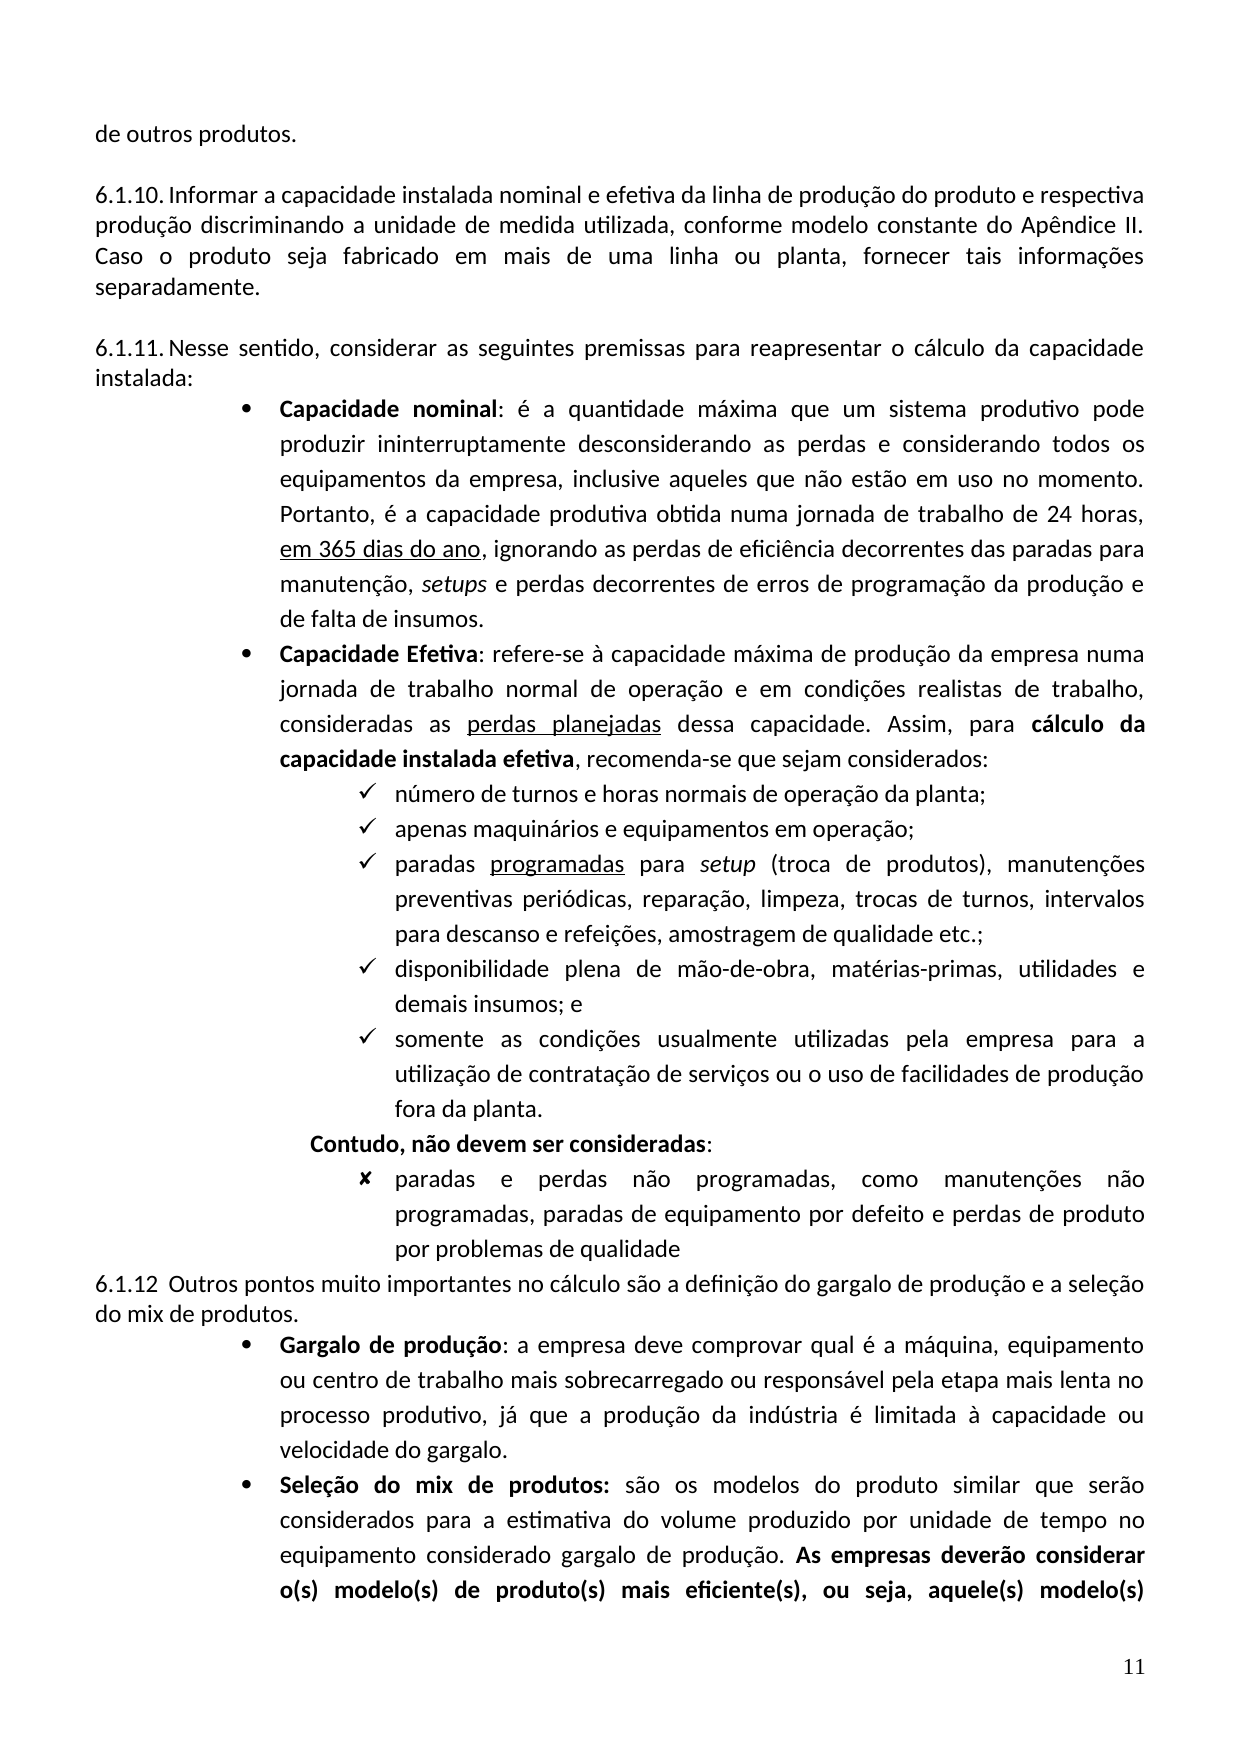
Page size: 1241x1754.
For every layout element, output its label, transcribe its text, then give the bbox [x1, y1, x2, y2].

text Contudo, não devem ser consideradas: [310, 1128, 1146, 1158]
list apenas maquinários e equipamentos em operação; [357, 813, 1146, 843]
list paradas e perdas não programadas, como manutenções não programadas, paradas de equipamento por defeito e perdas de produto por problemas de qualidade [357, 1163, 1146, 1263]
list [242, 1469, 1146, 1604]
text 6.1.10. Informar a capacidade instalada nominal e efetiva da linha de produção do produto e respectiva produção discriminando a unidade de medida utilizada, conforme modelo constante do Apêndice II. Caso o produto seja fabricado em mais de uma linha ou planta, fornecer tais informações separadamente. [95, 179, 1146, 301]
list disponibilidade plena de mão-de-obra, matérias-primas, utilidades e demais insumos; e [357, 953, 1146, 1018]
list número de turnos e horas normais de operação da planta; [357, 778, 1146, 808]
list Gargalo de produção: a empresa deve comprovar qual é a máquina, equipamento ou centro de trabalho mais sobrecarregado ou responsável pela etapa mais lenta no processo produtivo, já que a produção da indústria é limitada à capacidade ou velocidade do gargalo. [242, 1329, 1146, 1464]
text 6.1.12 Outros pontos muito importantes no cálculo são a definição do gargalo de produção e a seleção do mix de produtos. [95, 1268, 1146, 1329]
text 6.1.11. Nesse sentido, considerar as seguintes premissas para reapresentar o cálculo da capacidade instalada: [95, 332, 1146, 393]
list somente as condições usualmente utilizadas pela empresa para a utilização de contratação de serviços ou o uso de facilidades de produção fora da planta. [357, 1023, 1146, 1123]
list paradas programadas para setup (troca de produtos), manutenções preventivas periódicas, reparação, limpeza, trocas de turnos, intervalos para descanso e refeições, amostragem de qualidade etc.; [357, 848, 1146, 948]
list Capacidade nominal: é a quantidade máxima que um sistema produtivo pode produzir ininterruptamente desconsiderando as perdas e considerando todos os equipamentos da empresa, inclusive aqueles que não estão em uso no momento. Portanto, é a capacidade produtiva obtida numa jornada de trabalho de 24 horas, em 365 dias do ano, ignorando as perdas de eficiência decorrentes das paradas para manutenção, setups e perdas decorrentes de erros de programação da produção e de falta de insumos. [242, 393, 1146, 633]
list Capacidade Efetiva: refere-se à capacidade máxima de produção da empresa numa jornada de trabalho normal de operação e em condições realistas de trabalho, consideradas as perdas planejadas dessa capacidade. Assim, para cálculo da capacidade instalada efetiva, recomenda-se que sejam considerados: [242, 638, 1146, 773]
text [95, 118, 1146, 149]
